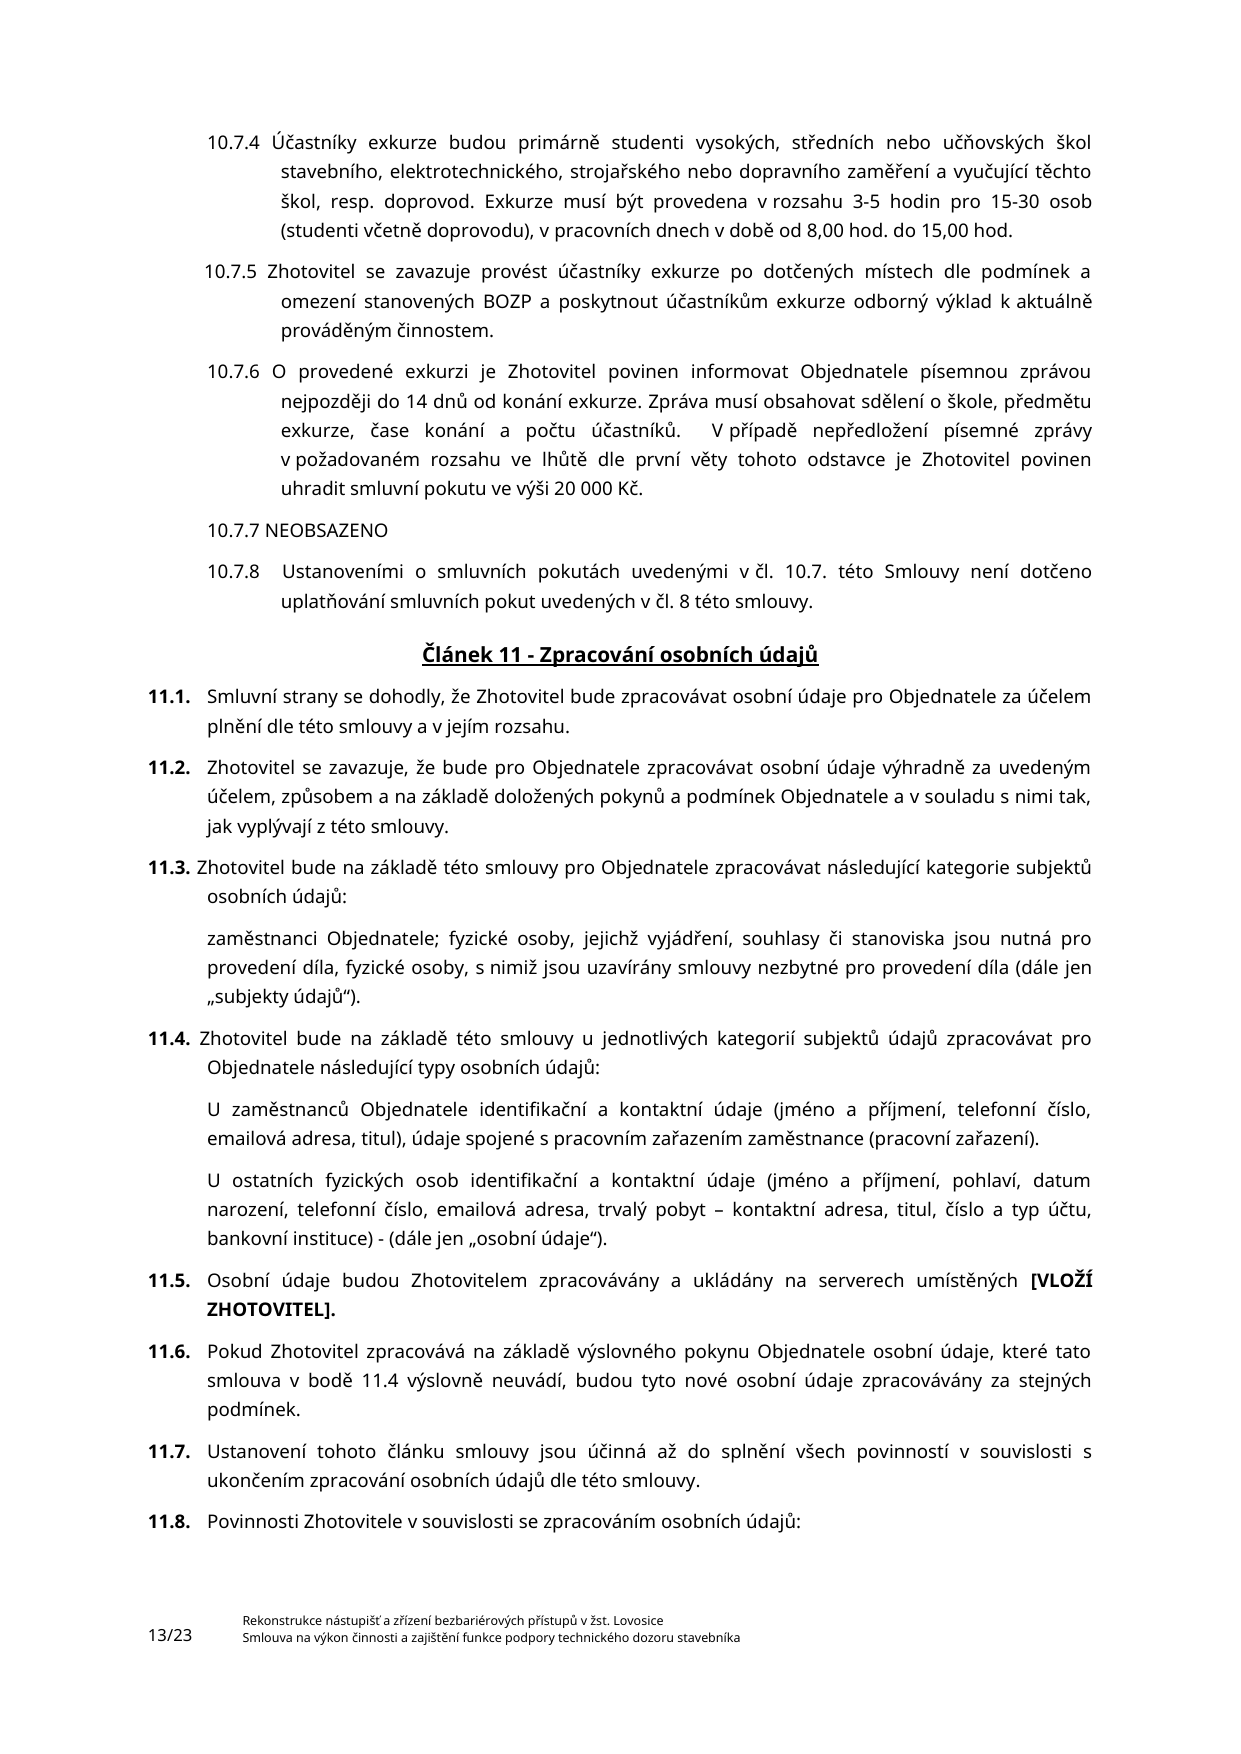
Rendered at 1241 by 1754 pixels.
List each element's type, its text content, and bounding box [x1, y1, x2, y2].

text 10.7.6 O provedené exkurzi je Zhotovitel povinen informovat Objednatele písemnou zprávou nejpozději do 14 dnů od konání exkurze. Zpráva musí obsahovat sdělení o škole, předmětu exkurze, čase konání a počtu účastníků. V případě nepředložení písemné zprávy v požadovaném rozsahu ve lhůtě dle první věty tohoto odstavce je Zhotovitel povinen uhradit smluvní pokutu ve výši 20 000 Kč. [207, 356, 1092, 501]
text 11.4. Zhotovitel bude na základě této smlouvy u jednotlivých kategorií subjektů údajů zpracovávat pro Objednatele následující typy osobních údajů: [148, 1022, 1092, 1081]
text 10.7.7 NEOBSAZENO [207, 514, 1092, 543]
text 11.5. Osobní údaje budou Zhotovitelem zpracovávány a ukládány na serverech umístěných [VLOŽÍ ZHOTOVITEL]. [148, 1264, 1092, 1322]
text 11.1. Smluvní strany se dohodly, že Zhotovitel bude zpracovávat osobní údaje pro Objednatele za účelem plnění dle této smlouvy a v jejím rozsahu. [148, 681, 1092, 739]
text 10.7.8 Ustanoveními o smluvních pokutách uvedenými v čl. 10.7. této Smlouvy není dotčeno uplatňování smluvních pokut uvedených v čl. 8 této smlouvy. [207, 556, 1092, 614]
text U zaměstnanců Objednatele identifikační a kontaktní údaje (jméno a příjmení, telefonní číslo, emailová adresa, titul), údaje spojené s pracovním zařazením zaměstnance (pracovní zařazení). [207, 1093, 1092, 1151]
text 10.7.4 Účastníky exkurze budou primárně studenti vysokých, středních nebo učňovských škol stavebního, elektrotechnického, strojařského nebo dopravního zaměření a vyučující těchto škol, resp. doprovod. Exkurze musí být provedena v rozsahu 3-5 hodin pro 15-30 osob (studenti včetně doprovodu), v pracovních dnech v době od 8,00 hod. do 15,00 hod. [207, 126, 1092, 243]
text 11.8. Povinnosti Zhotovitele v souvislosti se zpracováním osobních údajů: [148, 1506, 1092, 1535]
text U ostatních fyzických osob identifikační a kontaktní údaje (jméno a příjmení, pohlaví, datum narození, telefonní číslo, emailová adresa, trvalý pobyt – kontaktní adresa, titul, číslo a typ účtu, bankovní instituce) - (dále jen „osobní údaje“). [207, 1164, 1092, 1251]
text 11.6. Pokud Zhotovitel zpracovává na základě výslovného pokynu Objednatele osobní údaje, které tato smlouva v bodě 11.4 výslovně neuvádí, budou tyto nové osobní údaje zpracovávány za stejných podmínek. [148, 1335, 1092, 1422]
text 10.7.5 Zhotovitel se zavazuje provést účastníky exkurze po dotčených místech dle podmínek a omezení stanovených BOZP a poskytnout účastníkům exkurze odborný výklad k aktuálně prováděným činnostem. [204, 256, 1092, 343]
text 11.7. Ustanovení tohoto článku smlouvy jsou účinná až do splnění všech povinností v souvislosti s ukončením zpracování osobních údajů dle této smlouvy. [148, 1435, 1092, 1493]
text 11.2. Zhotovitel se zavazuje, že bude pro Objednatele zpracovávat osobní údaje výhradně za uvedeným účelem, způsobem a na základě doložených pokynů a podmínek Objednatele a v souladu s nimi tak, jak vyplývají z této smlouvy. [148, 751, 1092, 839]
text zaměstnanci Objednatele; fyzické osoby, jejichž vyjádření, souhlasy či stanoviska jsou nutná pro provedení díla, fyzické osoby, s nimiž jsou uzavírány smlouvy nezbytné pro provedení díla (dále jen „subjekty údajů“). [207, 922, 1092, 1010]
text 11.3. Zhotovitel bude na základě této smlouvy pro Objednatele zpracovávat následující kategorie subjektů osobních údajů: [148, 851, 1092, 910]
subtitle Článek 11 - Zpracování osobních údajů [148, 639, 1092, 668]
